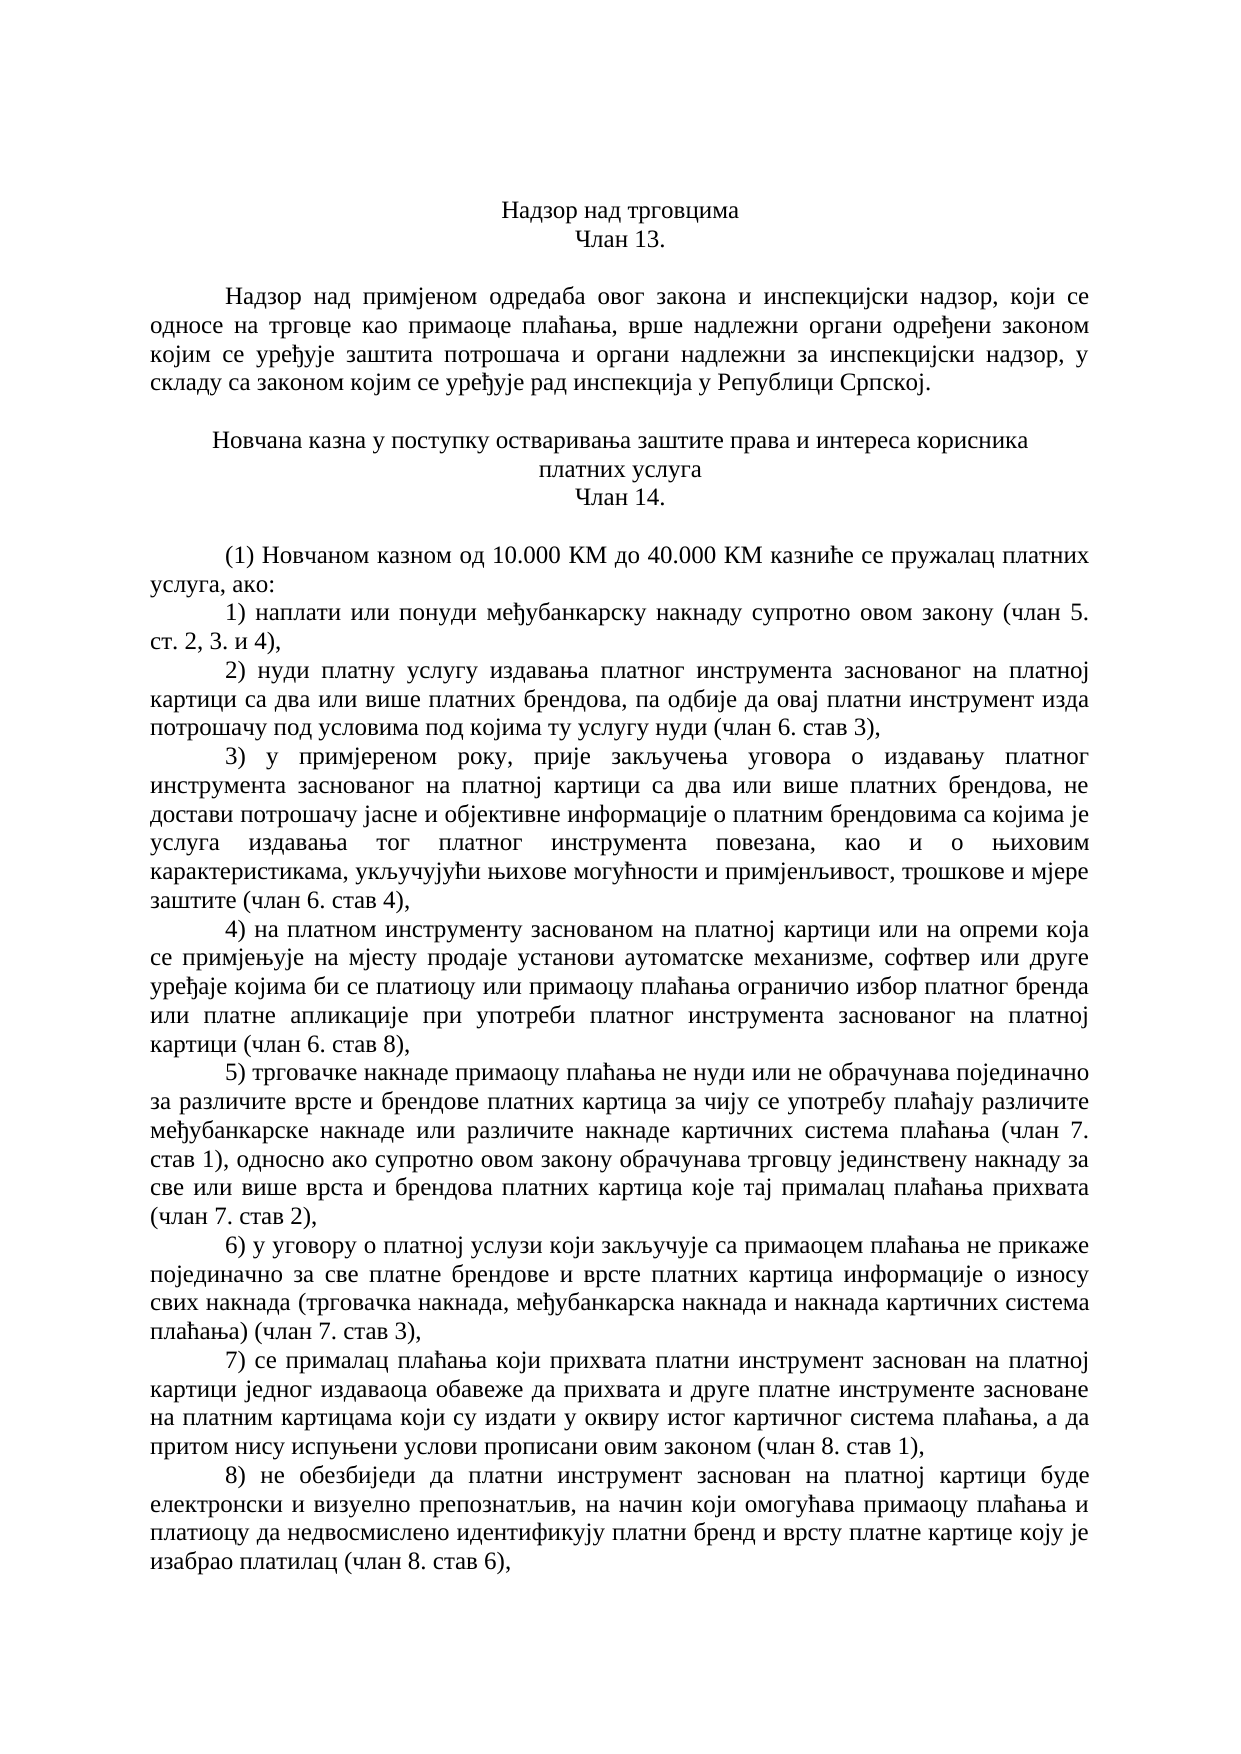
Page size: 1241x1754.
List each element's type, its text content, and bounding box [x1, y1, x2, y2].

text Члан 14. [150, 482, 1090, 511]
text 6) у уговору о платној услузи који закључује са примаоцем плаћања не прикаже појединачно за све платне брендове и врсте платних картица информације о износу свих накнада (трговачка накнада, међубанкарска накнада и накнада картичних система плаћања) (члан 7. став 3), [150, 1230, 1090, 1345]
text Надзор над трговцима [150, 195, 1090, 224]
text 2) нуди платну услугу издавања платног инструмента заснованог на платној картици са два или више платних брендова, па одбије да овај платни инструмент изда потрошачу под условима под којима ту услугу нуди (члан 6. став 3), [150, 655, 1090, 741]
text Члан 13. [150, 224, 1090, 252]
text Надзор над примјеном одредаба овог закона и инспекцијски надзор, који се односе на трговце као примаоце плаћања, врше надлежни органи одређени законом којим се уређује заштита потрошача и органи надлежни за инспекцијски надзор, у складу са законом којим се уређује рад инспекција у Републици Српској. [150, 281, 1090, 396]
text 7) се прималац плаћања који прихвата платни инструмент заснован на платној картици једног издаваоца обавеже да прихвата и друге платне инструменте засноване на платним картицама који су издати у оквиру истог картичног система плаћања, а да притом нису испуњени услови прописани овим законом (члан 8. став 1), [150, 1345, 1090, 1460]
text 8) не обезбиједи да платни инструмент заснован на платној картици буде електронски и визуелно препознатљив, на начин који омогућава примаоцу плаћања и платиоцу да недвосмислено идентификују платни бренд и врсту платне картице коју је изабрао платилац (члан 8. став 6), [150, 1460, 1090, 1575]
text 5) трговачке накнаде примаоцу плаћања не нуди или не обрачунава појединачно за различите врсте и брендове платних картица за чију се употребу плаћају различите међубанкарске накнаде или различите накнаде картичних система плаћања (члан 7. став 1), односно ако супротно овом закону обрачунава трговцу јединствену накнаду за све или више врста и брендова платних картица које тај прималац плаћања прихвата (члан 7. став 2), [150, 1057, 1090, 1230]
text 3) у примјереном року, прије закључења уговора о издавању платног инструмента заснованог на платној картици са два или више платних брендова, не достави потрошачу јасне и објективне информације о платним брендовима са којима је услуга издавања тог платног инструмента повезана, као и о њиховим карактеристикама, укључујући њихове могућности и примјенљивост, трошкове и мјере заштите (члан 6. став 4), [150, 741, 1090, 914]
text платних услуга [150, 454, 1090, 482]
text 4) на платном инструменту заснованом на платној картици или на опреми која се примјењује на мјесту продаје установи аутоматске механизме, софтвер или друге уређаје којима би се платиоцу или примаоцу плаћања ограничио избор платног бренда или платне апликације при употреби платног инструмента заснованог на платној картици (члан 6. став 8), [150, 914, 1090, 1057]
text (1) Новчаном казном од 10.000 КМ до 40.000 КМ казниће се пружалац платних услуга, ако: [150, 540, 1090, 597]
text 1) наплати или понуди међубанкарску накнаду супротно овом закону (члан 5. ст. 2, 3. и 4), [150, 597, 1090, 655]
text Новчана казна у поступку остваривања заштите права и интереса корисника [150, 425, 1090, 454]
